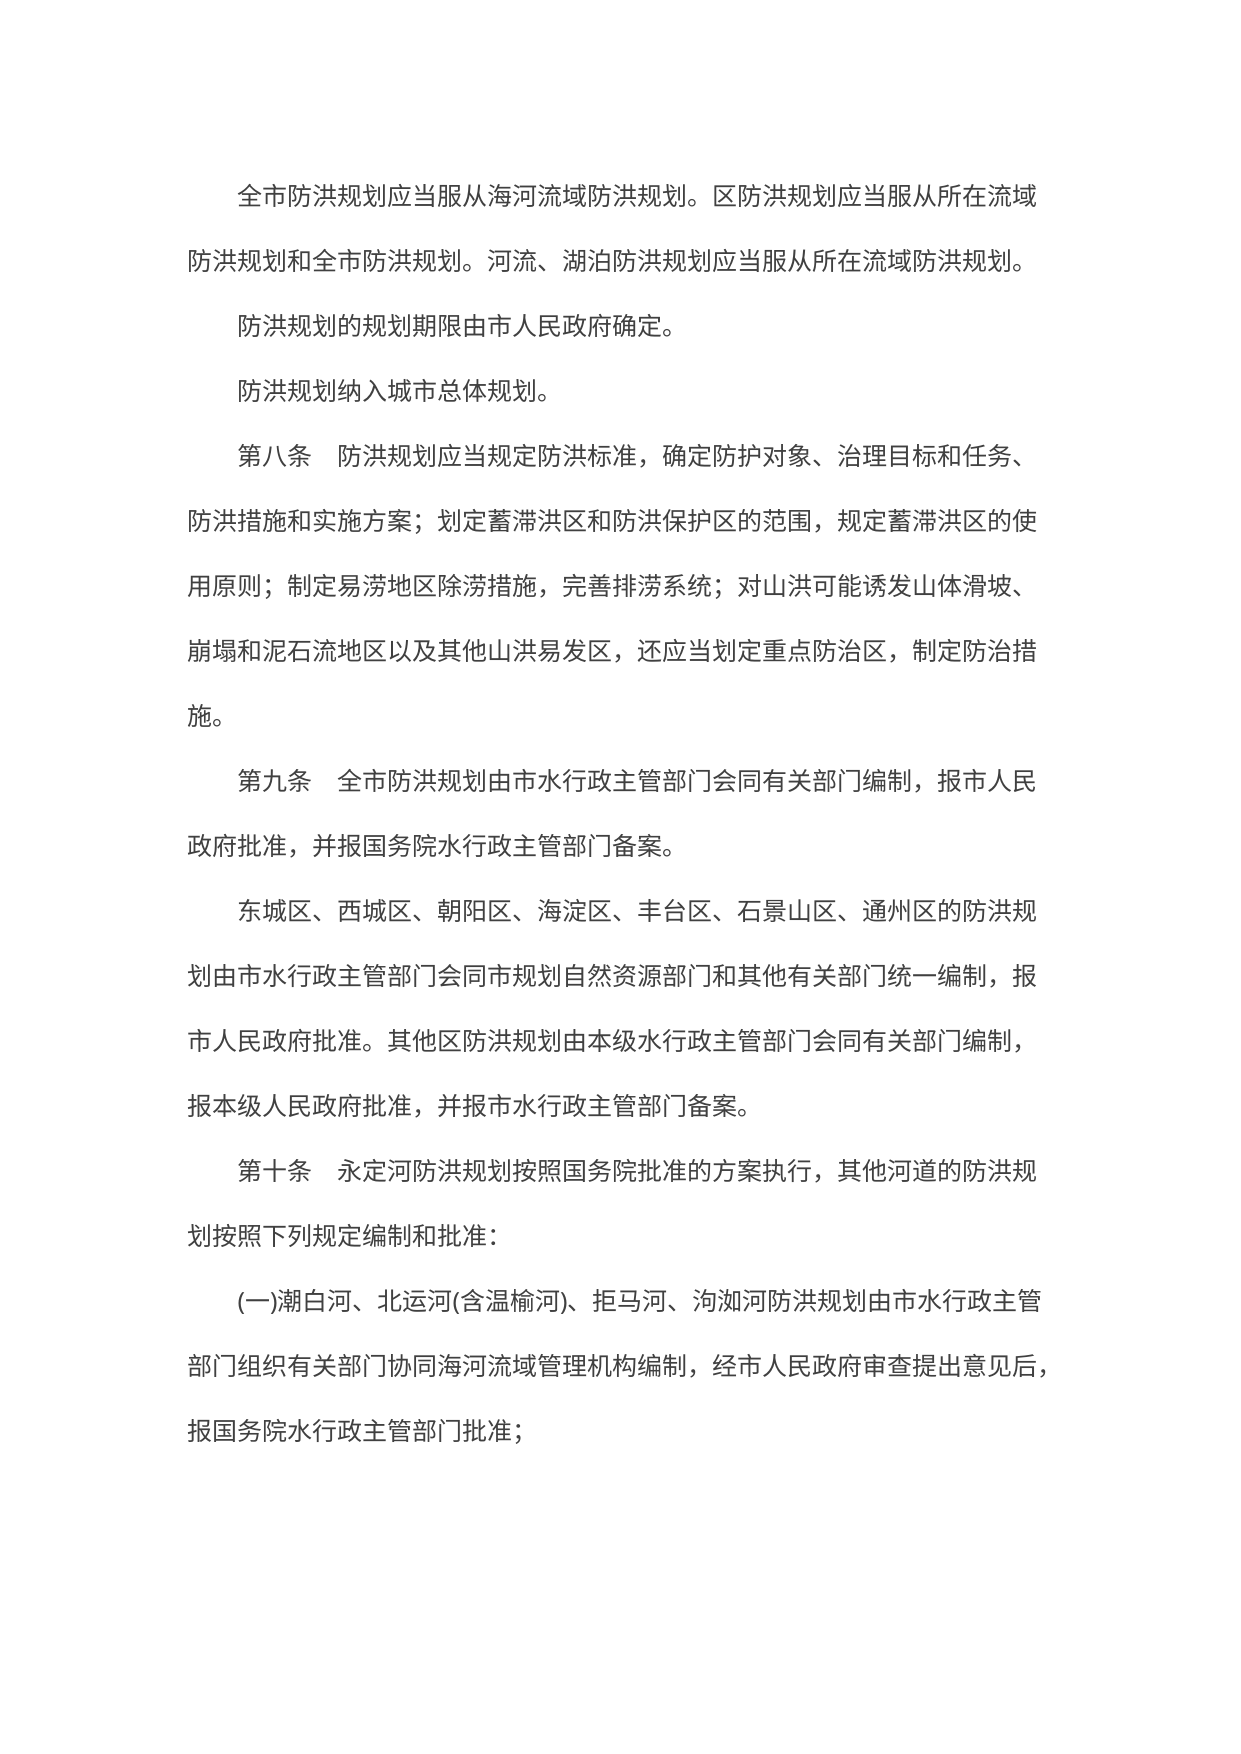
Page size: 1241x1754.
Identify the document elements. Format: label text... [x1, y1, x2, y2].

text 防洪规划纳入城市总体规划。 [187, 357, 1053, 422]
text 全市防洪规划应当服从海河流域防洪规划。区防洪规划应当服从所在流域防洪规划和全市防洪规划。河流、湖泊防洪规划应当服从所在流域防洪规划。 [187, 162, 1053, 292]
text 第十条 永定河防洪规划按照国务院批准的方案执行，其他河道的防洪规划按照下列规定编制和批准： [187, 1137, 1053, 1267]
text (一)潮白河、北运河(含温榆河)、拒马河、泃洳河防洪规划由市水行政主管部门组织有关部门协同海河流域管理机构编制，经市人民政府审查提出意见后，报国务院水行政主管部门批准； [187, 1267, 1053, 1462]
text 东城区、西城区、朝阳区、海淀区、丰台区、石景山区、通州区的防洪规划由市水行政主管部门会同市规划自然资源部门和其他有关部门统一编制，报市人民政府批准。其他区防洪规划由本级水行政主管部门会同有关部门编制，报本级人民政府批准，并报市水行政主管部门备案。 [187, 877, 1053, 1137]
text 第八条 防洪规划应当规定防洪标准，确定防护对象、治理目标和任务、防洪措施和实施方案；划定蓄滞洪区和防洪保护区的范围，规定蓄滞洪区的使用原则；制定易涝地区除涝措施，完善排涝系统；对山洪可能诱发山体滑坡、崩塌和泥石流地区以及其他山洪易发区，还应当划定重点防治区，制定防治措施。 [187, 422, 1053, 747]
text 第九条 全市防洪规划由市水行政主管部门会同有关部门编制，报市人民政府批准，并报国务院水行政主管部门备案。 [187, 747, 1053, 877]
text 防洪规划的规划期限由市人民政府确定。 [187, 292, 1053, 357]
